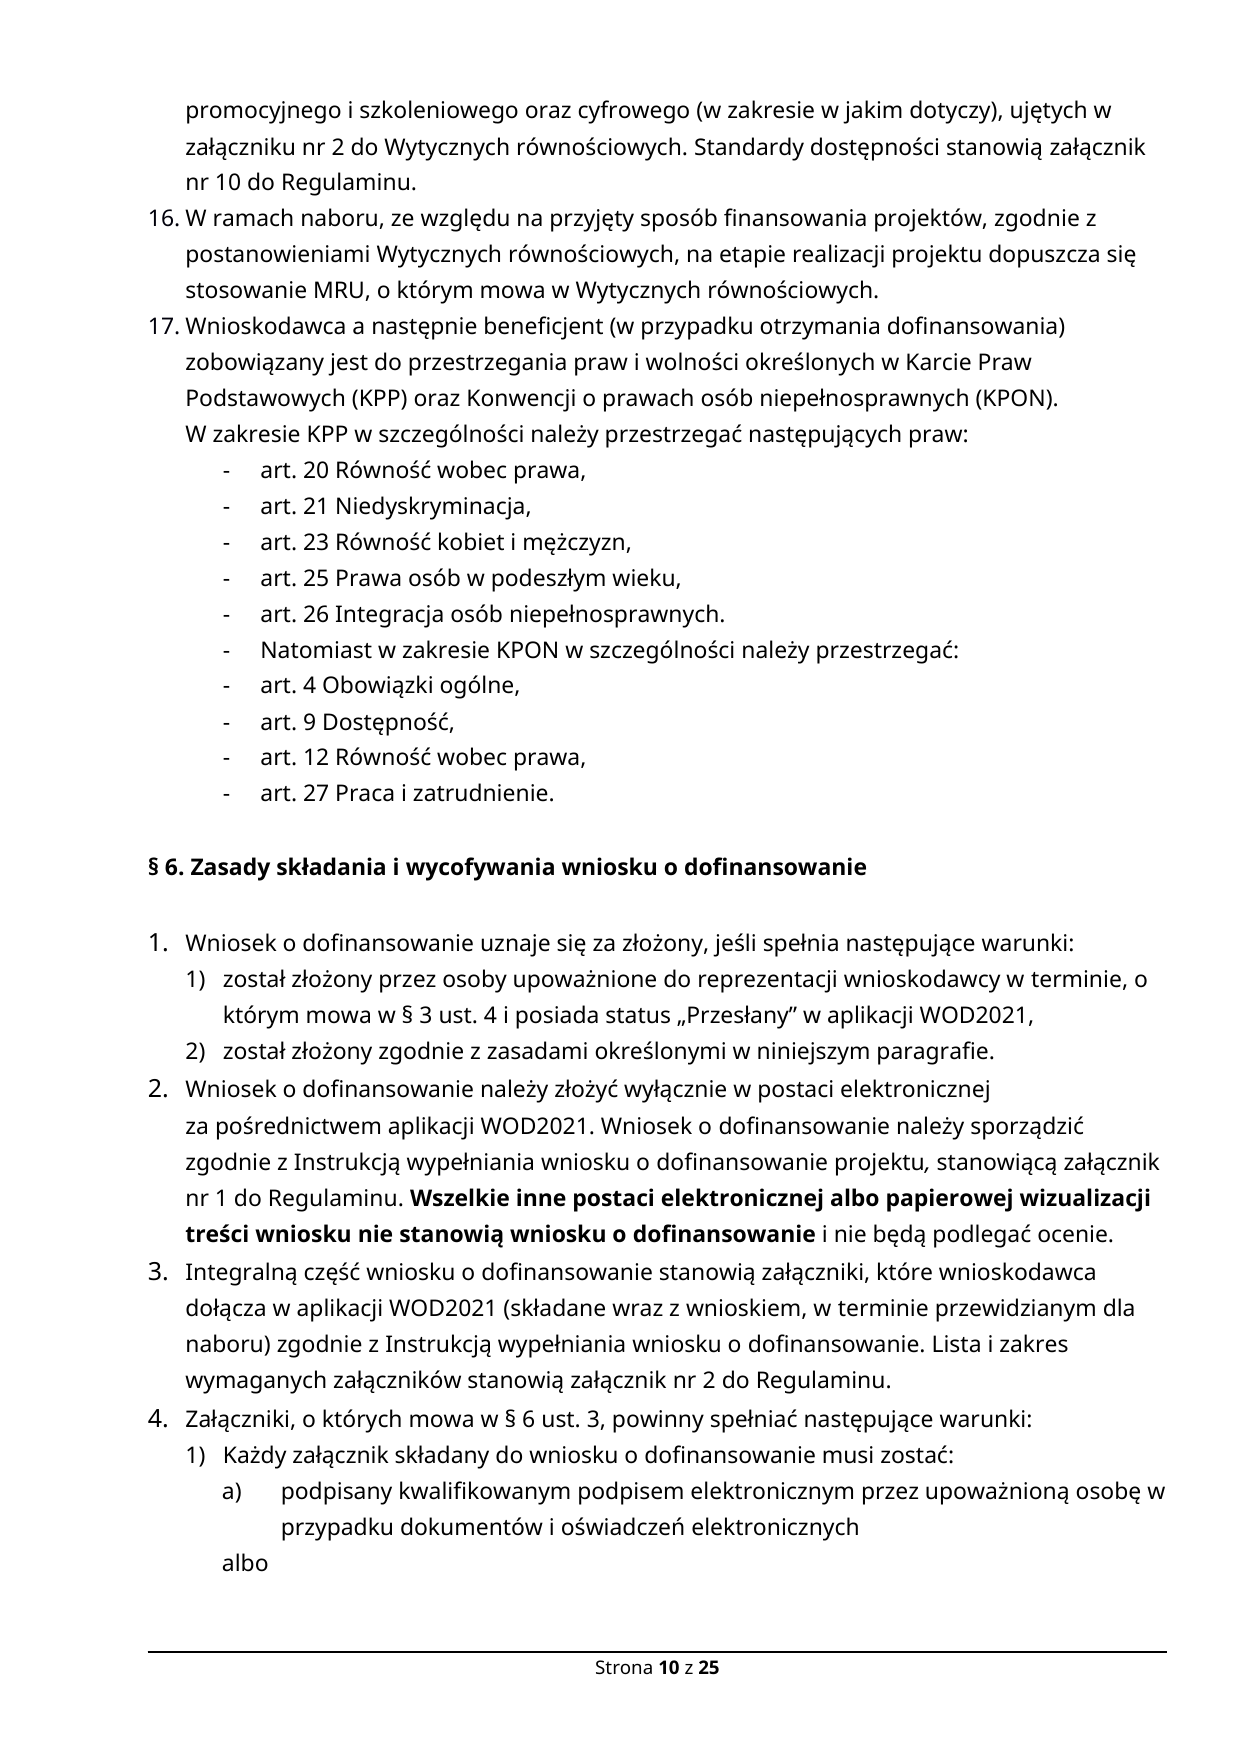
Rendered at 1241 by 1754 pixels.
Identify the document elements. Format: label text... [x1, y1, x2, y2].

list art. 20 Równość wobec prawa, [223, 454, 1167, 485]
list art. 21 Niedyskryminacja, [223, 490, 1167, 521]
list został złożony przez osoby upoważnione do reprezentacji wnioskodawcy w terminie, o którym mowa w § 3 ust. 4 i posiada status „Przesłany” w aplikacji WOD2021, [185, 963, 1167, 1031]
list art. 25 Prawa osób w podeszłym wieku, [223, 562, 1167, 593]
list został złożony zgodnie z zasadami określonymi w niniejszym paragrafie. [185, 1035, 1167, 1066]
list Wniosek o dofinansowanie uznaje się za złożony, jeśli spełnia następujące warunki: [148, 924, 1167, 958]
list Załączniki, o których mowa w § 6 ust. 3, powinny spełniać następujące warunki: [148, 1400, 1167, 1434]
list Wnioskodawca a następnie beneficjent (w przypadku otrzymania dofinansowania) zobowiązany jest do przestrzegania praw i wolności określonych w Karcie Praw Podstawowych (KPP) oraz Konwencji o prawach osób niepełnosprawnych (KPON). W zakresie KPP w szczególności należy przestrzegać następujących praw: [148, 310, 1167, 449]
list Natomiast w zakresie KPON w szczególności należy przestrzegać: [223, 633, 1167, 665]
list art. 4 Obowiązki ogólne, [223, 669, 1167, 701]
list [148, 94, 1167, 198]
list Wniosek o dofinansowanie należy złożyć wyłącznie w postaci elektronicznej za pośrednictwem aplikacji WOD2021. Wniosek o dofinansowanie należy sporządzić zgodnie z Instrukcją wypełniania wniosku o dofinansowanie projektu, stanowiącą załącznik nr 1 do Regulaminu. Wszelkie inne postaci elektronicznej albo papierowej wizualizacji treści wniosku nie stanowią wniosku o dofinansowanie i nie będą podlegać ocenie. [148, 1071, 1167, 1249]
list art. 23 Równość kobiet i mężczyzn, [223, 526, 1167, 557]
list albo [222, 1547, 1167, 1578]
list Każdy załącznik składany do wniosku o dofinansowanie musi zostać: [185, 1439, 1167, 1471]
list art. 9 Dostępność, [223, 705, 1167, 737]
list podpisany kwalifikowanym podpisem elektronicznym przez upoważnioną osobę w przypadku dokumentów i oświadczeń elektronicznych [222, 1475, 1167, 1542]
subtitle § 6. Zasady składania i wycofywania wniosku o dofinansowanie [148, 851, 1167, 882]
list art. 27 Praca i zatrudnienie. [223, 777, 1167, 808]
list Integralną część wniosku o dofinansowanie stanowią załączniki, które wnioskodawca dołącza w aplikacji WOD2021 (składane wraz z wnioskiem, w terminie przewidzianym dla naboru) zgodnie z Instrukcją wypełniania wniosku o dofinansowanie. Lista i zakres wymaganych załączników stanowią załącznik nr 2 do Regulaminu. [148, 1254, 1167, 1396]
list W ramach naboru, ze względu na przyjęty sposób finansowania projektów, zgodnie z postanowieniami Wytycznych równościowych, na etapie realizacji projektu dopuszcza się stosowanie MRU, o którym mowa w Wytycznych równościowych. [148, 202, 1167, 305]
list art. 26 Integracja osób niepełnosprawnych. [223, 598, 1167, 629]
list art. 12 Równość wobec prawa, [223, 741, 1167, 773]
